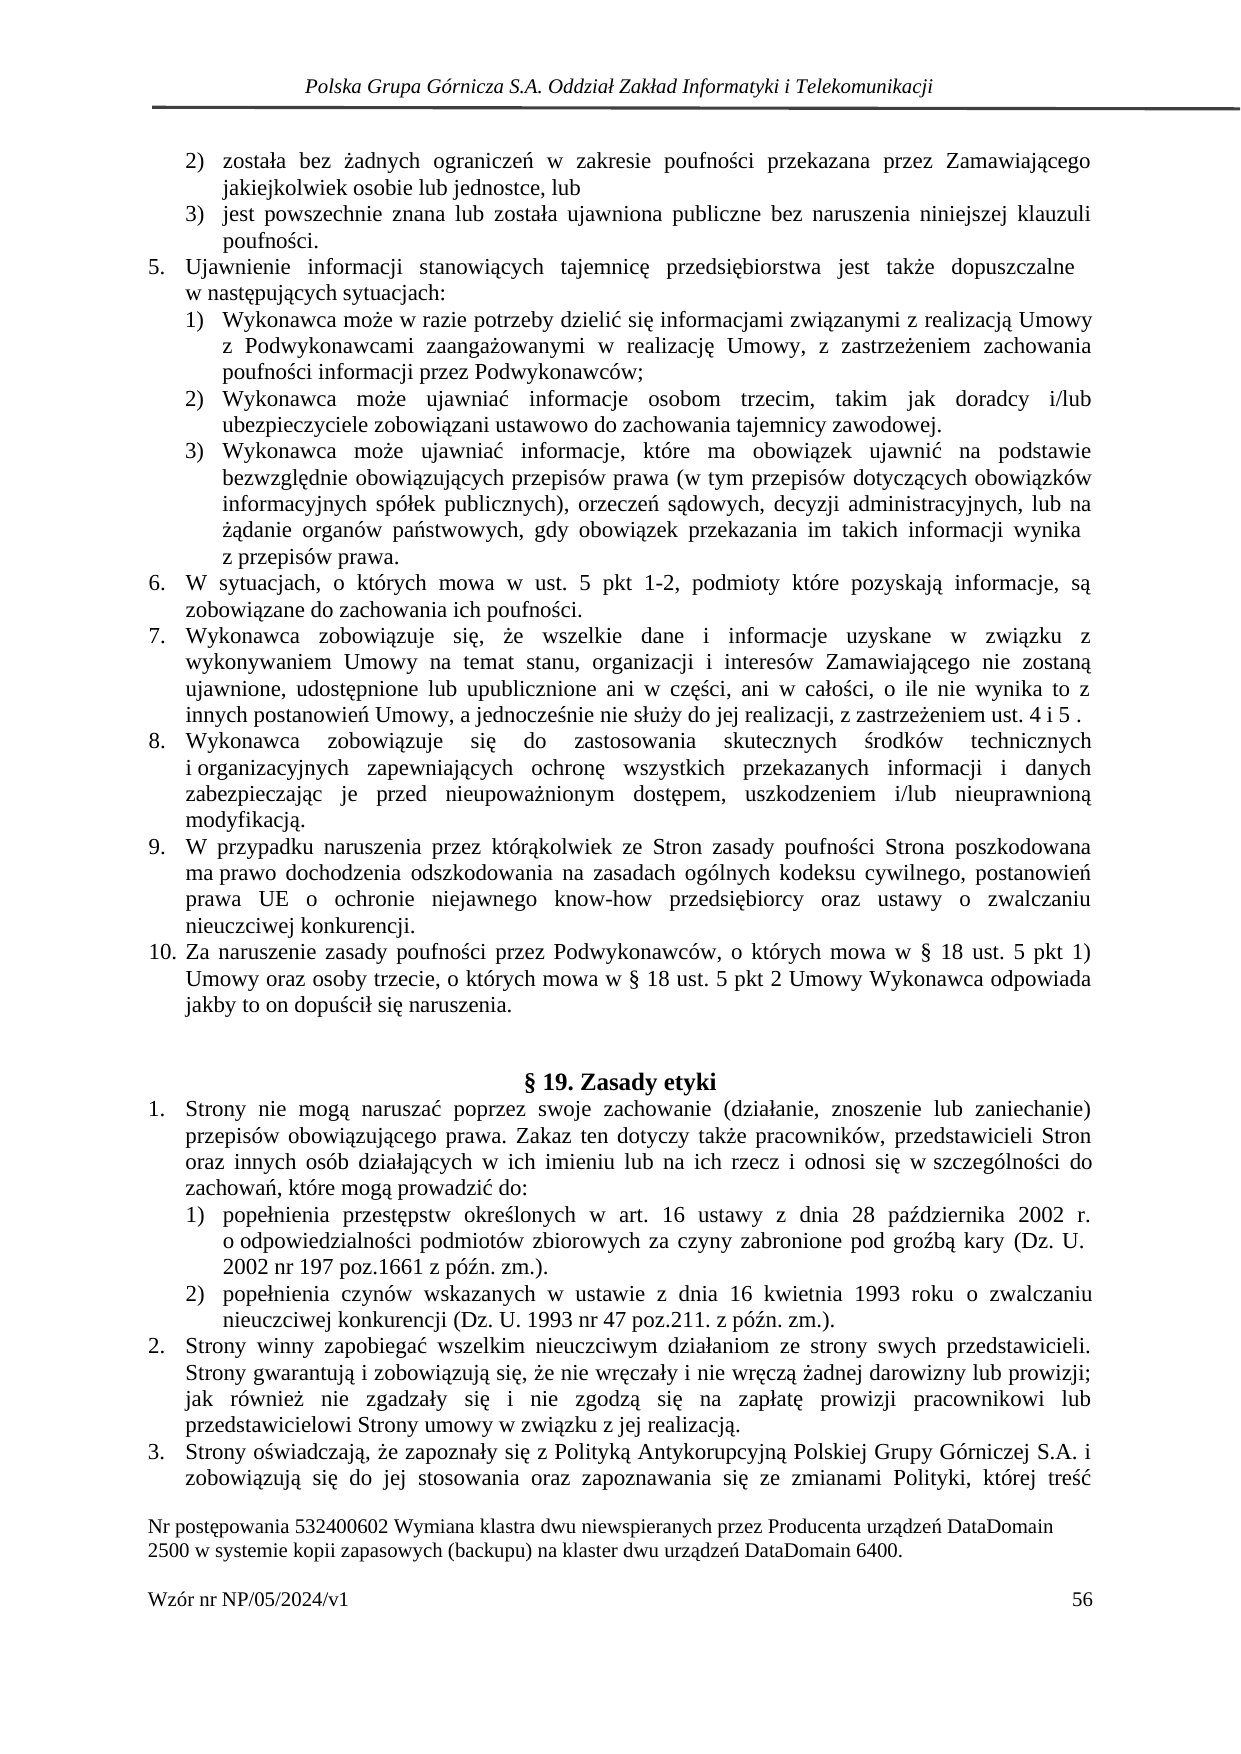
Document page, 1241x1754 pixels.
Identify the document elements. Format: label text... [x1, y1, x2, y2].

subtitle § 19. Zasady etyki [148, 1067, 1093, 1095]
list Wykonawca może ujawniać informacje osobom trzecim, takim jak doradcy i/lub ubezpieczyciele zobowiązani ustawowo do zachowania tajemnicy zawodowej. [185, 385, 1093, 437]
list Wykonawca może w razie potrzeby dzielić się informacjami związanymi z realizacją Umowy z Podwykonawcami zaangażowanymi w realizację Umowy, z zastrzeżeniem zachowania poufności informacji przez Podwykonawców; [185, 306, 1093, 385]
list jest powszechnie znana lub została ujawniona publiczne bez naruszenia niniejszej klauzuli poufności. [185, 200, 1093, 253]
list Wykonawca zobowiązuje się do zastosowania skutecznych środków technicznych i organizacyjnych zapewniających ochronę wszystkich przekazanych informacji i danych zabezpieczając je przed nieupoważnionym dostępem, uszkodzeniem i/lub nieuprawnioną modyfikacją. [148, 727, 1093, 833]
list Strony winny zapobiegać wszelkim nieuczciwym działaniom ze strony swych przedstawicieli. Strony gwarantują i zobowiązują się, że nie wręczały i nie wręczą żadnej darowizny lub prowizji; jak również nie zgadzały się i nie zgodzą się na zapłatę prowizji pracownikowi lub przedstawicielowi Strony umowy w związku z jej realizacją. [148, 1332, 1093, 1438]
list Ujawnienie informacji stanowiących tajemnicę przedsiębiorstwa jest także dopuszczalne w następujących sytuacjach: [148, 253, 1093, 306]
list Za naruszenie zasady poufności przez Podwykonawców, o których mowa w § 18 ust. 5 pkt 1) Umowy oraz osoby trzecie, o których mowa w § 18 ust. 5 pkt 2 Umowy Wykonawca odpowiada jakby to on dopuścił się naruszenia. [148, 938, 1093, 1017]
list W sytuacjach, o których mowa w ust. 5 pkt 1-2, podmioty które pozyskają informacje, są zobowiązane do zachowania ich poufności. [148, 569, 1093, 622]
list W przypadku naruszenia przez którąkolwiek ze Stron zasady poufności Strona poszkodowana ma prawo dochodzenia odszkodowania na zasadach ogólnych kodeksu cywilnego, postanowień prawa UE o ochronie niejawnego know-how przedsiębiorcy oraz ustawy o zwalczaniu nieuczciwej konkurencji. [148, 833, 1093, 938]
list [148, 1438, 1093, 1491]
list Wykonawca może ujawniać informacje, które ma obowiązek ujawnić na podstawie bezwzględnie obowiązujących przepisów prawa (w tym przepisów dotyczących obowiązków informacyjnych spółek publicznych), orzeczeń sądowych, decyzji administracyjnych, lub na żądanie organów państwowych, gdy obowiązek przekazania im takich informacji wynika z przepisów prawa. [185, 437, 1093, 569]
list została bez żadnych ograniczeń w zakresie poufności przekazana przez Zamawiającego jakiejkolwiek osobie lub jednostce, lub [185, 148, 1093, 200]
list Strony nie mogą naruszać poprzez swoje zachowanie (działanie, znoszenie lub zaniechanie) przepisów obowiązującego prawa. Zakaz ten dotyczy także pracowników, przedstawicieli Stron oraz innych osób działających w ich imieniu lub na ich rzecz i odnosi się w szczególności do zachowań, które mogą prowadzić do: [148, 1095, 1093, 1201]
list popełnienia czynów wskazanych w ustawie z dnia 16 kwietnia 1993 roku o zwalczaniu nieuczciwej konkurencji (Dz. U. 1993 nr 47 poz.211. z późn. zm.). [185, 1280, 1093, 1332]
list popełnienia przestępstw określonych w art. 16 ustawy z dnia 28 października 2002 r. o odpowiedzialności podmiotów zbiorowych za czyny zabronione pod groźbą kary (Dz. U. 2002 nr 197 poz.1661 z późn. zm.). [185, 1201, 1093, 1280]
list Wykonawca zobowiązuje się, że wszelkie dane i informacje uzyskane w związku z wykonywaniem Umowy na temat stanu, organizacji i interesów Zamawiającego nie zostaną ujawnione, udostępnione lub upublicznione ani w części, ani w całości, o ile nie wynika to z innych postanowień Umowy, a jednocześnie nie służy do jej realizacji, z zastrzeżeniem ust. 4 i 5 . [148, 622, 1093, 727]
